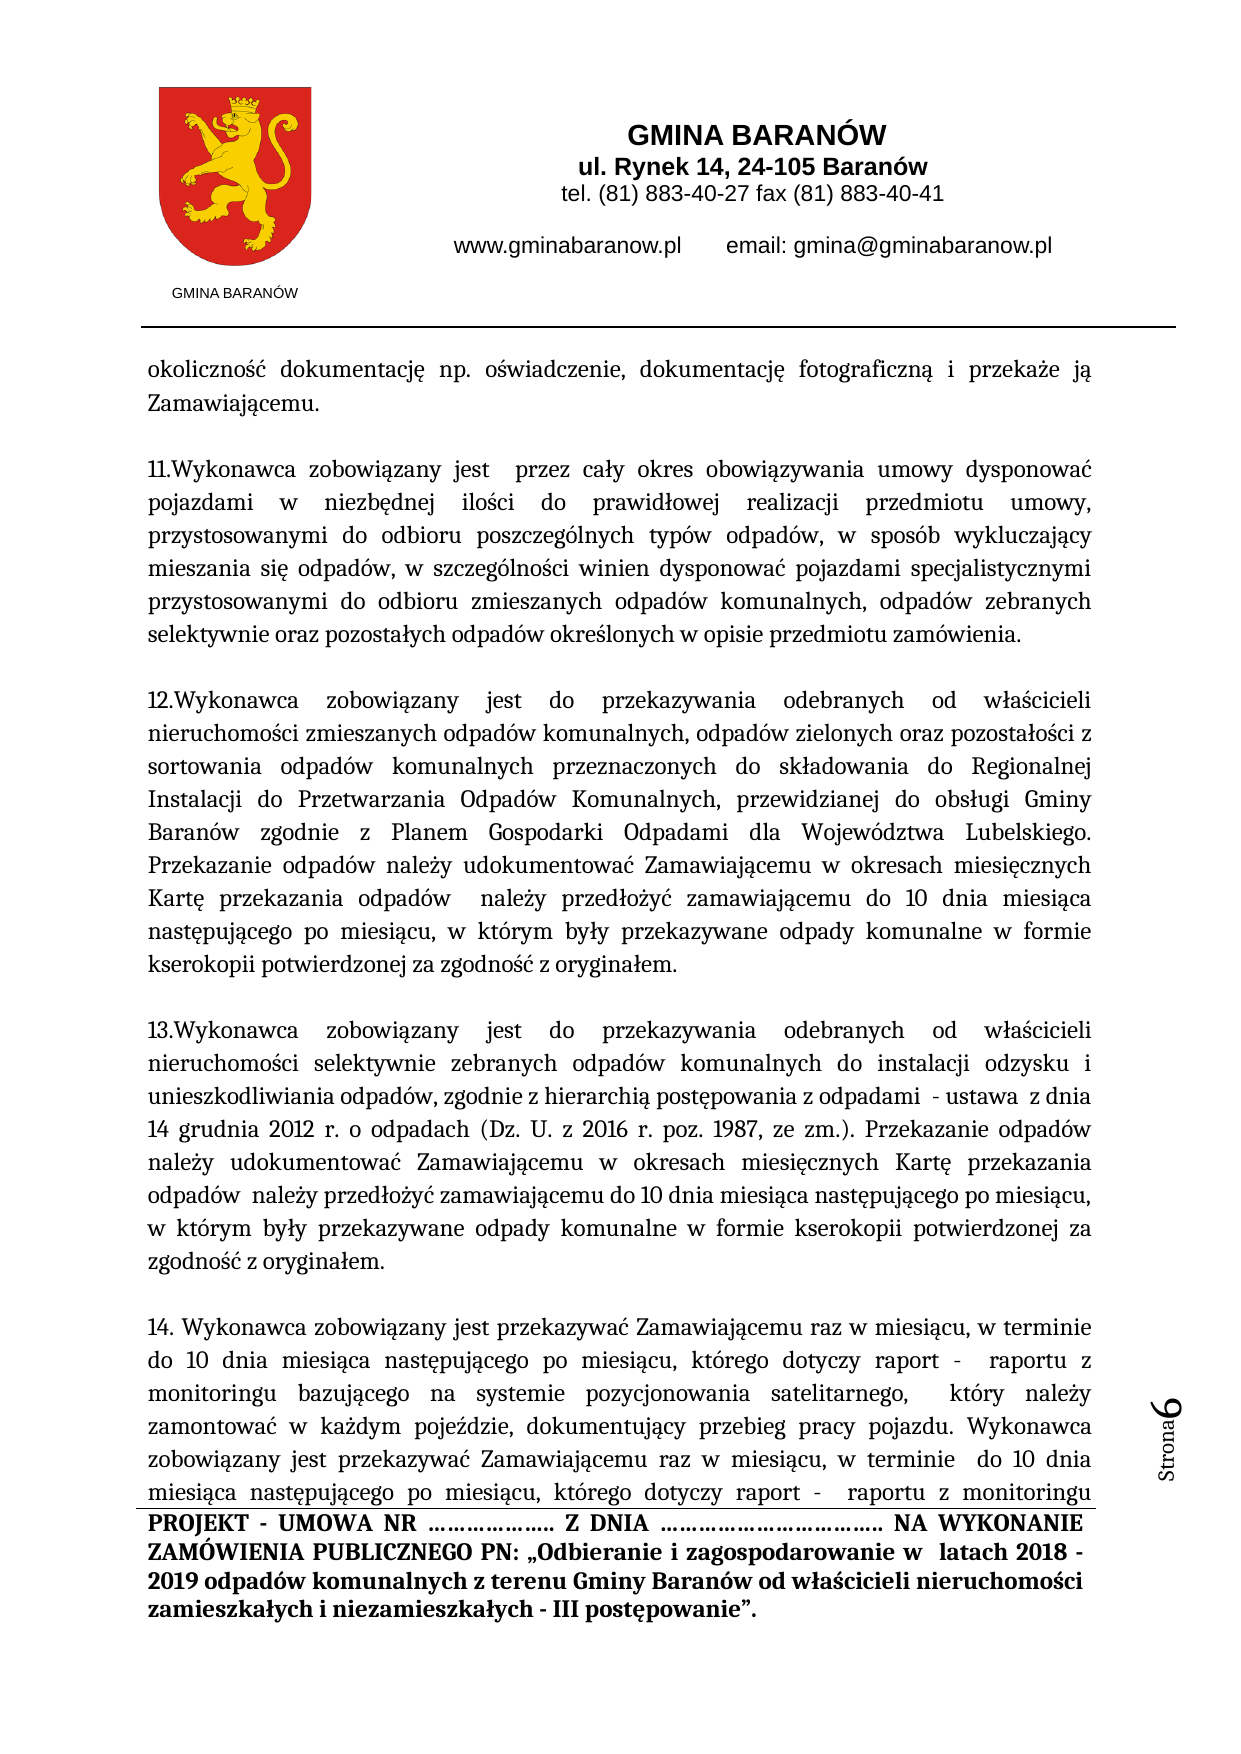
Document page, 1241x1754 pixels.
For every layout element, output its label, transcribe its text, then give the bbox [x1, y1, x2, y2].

text 13.Wykonawca zobowiązany jest do przekazywania odebranych od właścicieli nieruchomości selektywnie zebranych odpadów komunalnych do instalacji odzysku i unieszkodliwiania odpadów, zgodnie z hierarchią postępowania z odpadami - ustawa z dnia 14 grudnia 2012 r. o odpadach (Dz. U. z 2016 r. poz. 1987, ze zm.). Przekazanie odpadów należy udokumentować Zamawiającemu w okresach miesięcznych Kartę przekazania odpadów należy przedłożyć zamawiającemu do 10 dnia miesiąca następującego po miesiącu, w którym były przekazywane odpady komunalne w formie kserokopii potwierdzonej za zgodność z oryginałem. [148, 1016, 1093, 1276]
text 12.Wykonawca zobowiązany jest do przekazywania odebranych od właścicieli nieruchomości zmieszanych odpadów komunalnych, odpadów zielonych oraz pozostałości z sortowania odpadów komunalnych przeznaczonych do składowania do Regionalnej Instalacji do Przetwarzania Odpadów Komunalnych, przewidzianej do obsługi Gminy Baranów zgodnie z Planem Gospodarki Odpadami dla Województwa Lubelskiego. Przekazanie odpadów należy udokumentować Zamawiającemu w okresach miesięcznych Kartę przekazania odpadów należy przedłożyć zamawiającemu do 10 dnia miesiąca następującego po miesiącu, w którym były przekazywane odpady komunalne w formie kserokopii potwierdzonej za zgodność z oryginałem. [148, 686, 1093, 978]
picture [158, 87, 312, 266]
text 11.Wykonawca zobowiązany jest przez cały okres obowiązywania umowy dysponować pojazdami w niezbędnej ilości do prawidłowej realizacji przedmiotu umowy, przystosowanymi do odbioru poszczególnych typów odpadów, w sposób wykluczający mieszania się odpadów, w szczególności winien dysponować pojazdami specjalistycznymi przystosowanymi do odbioru zmieszanych odpadów komunalnych, odpadów zebranych selektywnie oraz pozostałych odpadów określonych w opisie przedmiotu zamówienia. [148, 454, 1093, 648]
